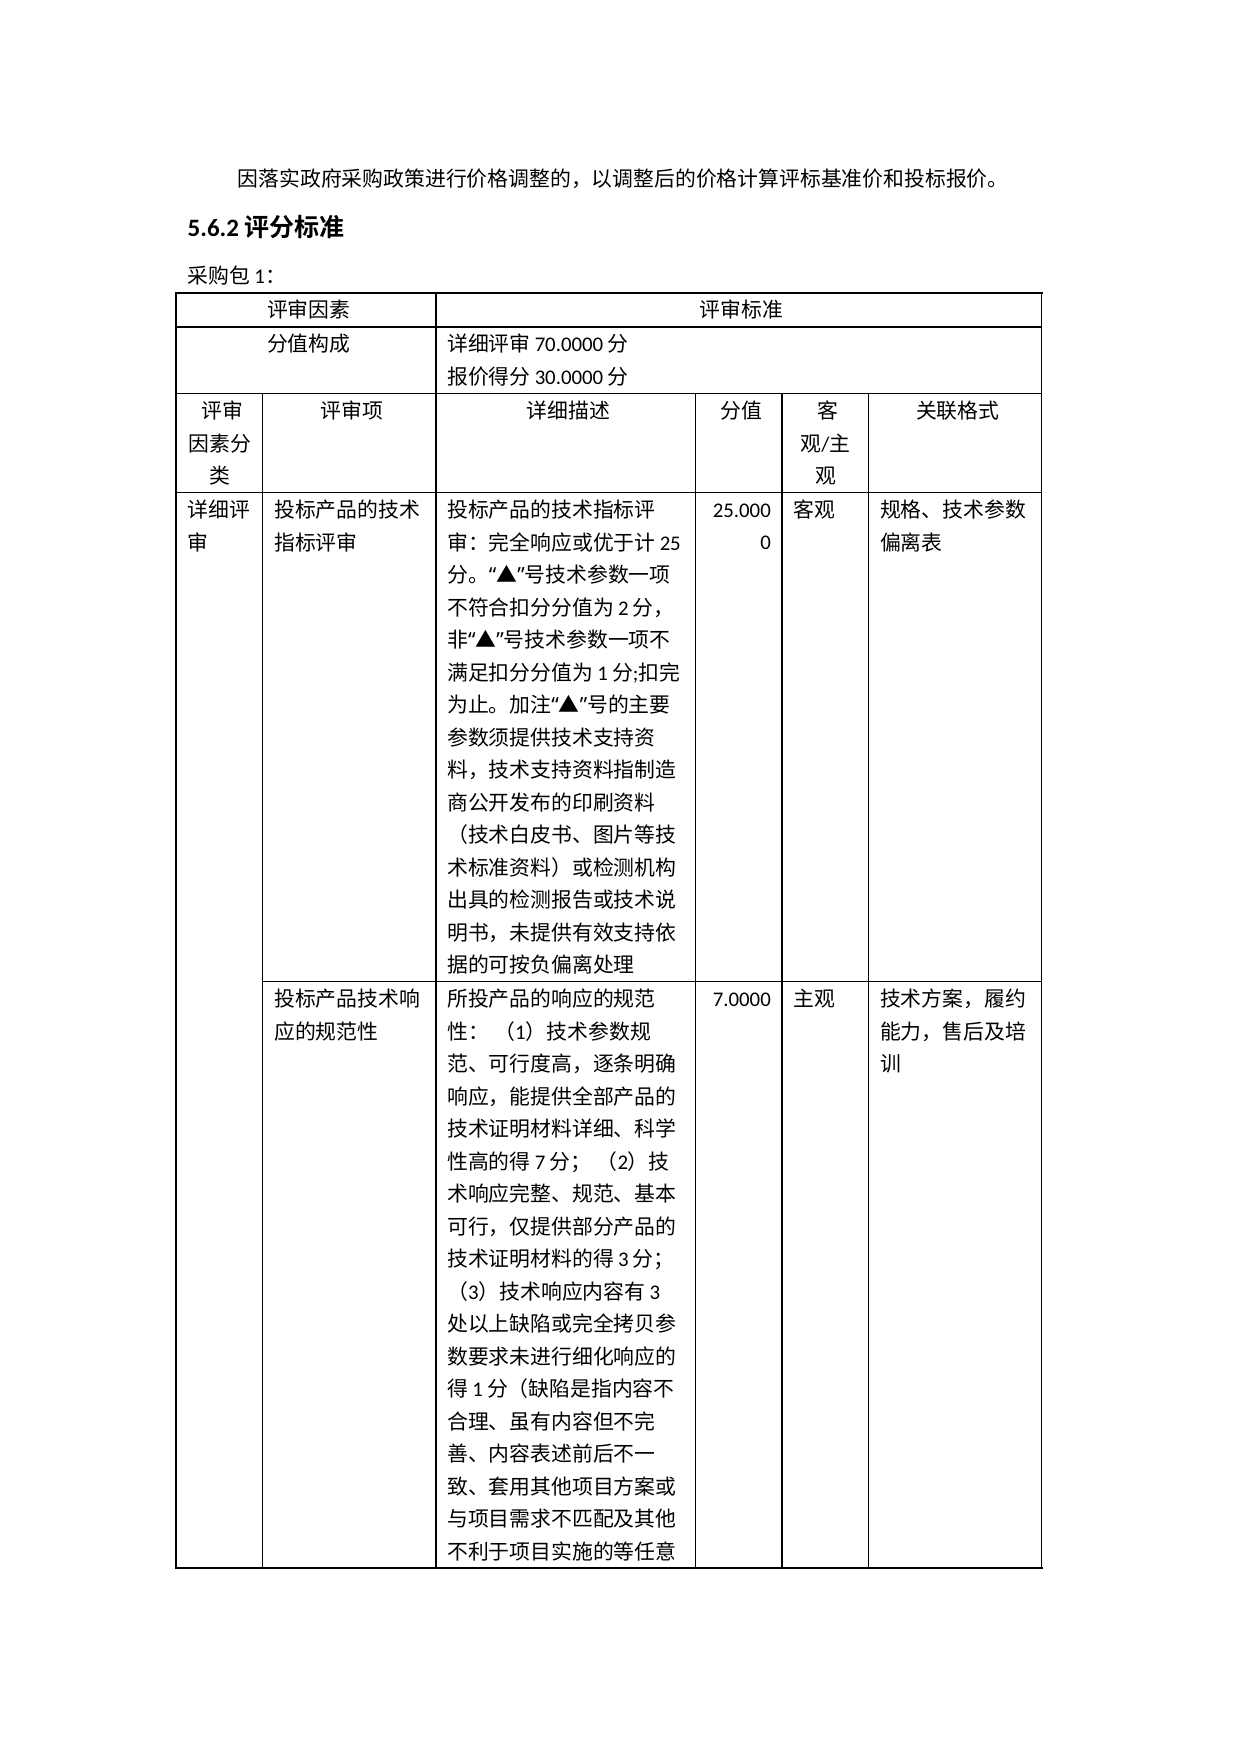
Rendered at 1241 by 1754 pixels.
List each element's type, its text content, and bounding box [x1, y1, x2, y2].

table_cell 详细评审 [177, 493, 262, 1567]
table_cell 客观/主观 [783, 394, 868, 492]
table_cell 客观 [783, 493, 868, 981]
table_cell 分值构成 [177, 328, 435, 393]
table_cell 投标产品的技术指标评审：完全响应或优于计25分。“▲”号技术参数一项不符合扣分分值为2分，非“▲”号技术参数一项不满足扣分分值为1分;扣完为止。加注“▲”号的主要参数须提供技术支持资料，技术支持资料指制造商公开发布的印刷资料（技术白皮书、图片等技术标准资料）或检测机构出具的检测报告或技术说明书，未提供有效支持依据的可按负偏离处理 [437, 493, 695, 981]
table_cell 详细描述 [437, 394, 695, 492]
table_cell 规格、技术参数偏离表 [869, 493, 1041, 981]
text 因落实政府采购政策进行价格调整的，以调整后的价格计算评标基准价和投标报价。 [187, 162, 1053, 194]
table_cell 评审项 [263, 394, 435, 492]
table_cell 投标产品的技术指标评审 [263, 493, 435, 981]
table_cell 评审因素分类 [177, 394, 262, 492]
table_cell 详细评审70.0000分 报价得分30.0000分 [437, 328, 1041, 393]
text 5.6.2评分标准 [187, 194, 1053, 259]
table_header 评审因素 [177, 294, 435, 326]
table_cell 7.0000 [696, 982, 781, 1567]
text 采购包1： [187, 259, 1053, 292]
table_cell 25.0000 [696, 493, 781, 981]
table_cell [437, 982, 695, 1567]
table_cell 主观 [783, 982, 868, 1567]
table_cell 投标产品技术响应的规范性 [263, 982, 435, 1567]
table_header 评审标准 [437, 294, 1041, 326]
table_cell 关联格式 [869, 394, 1041, 492]
table_cell 分值 [696, 394, 781, 492]
table_cell 技术方案，履约能力，售后及培训 [869, 982, 1041, 1567]
